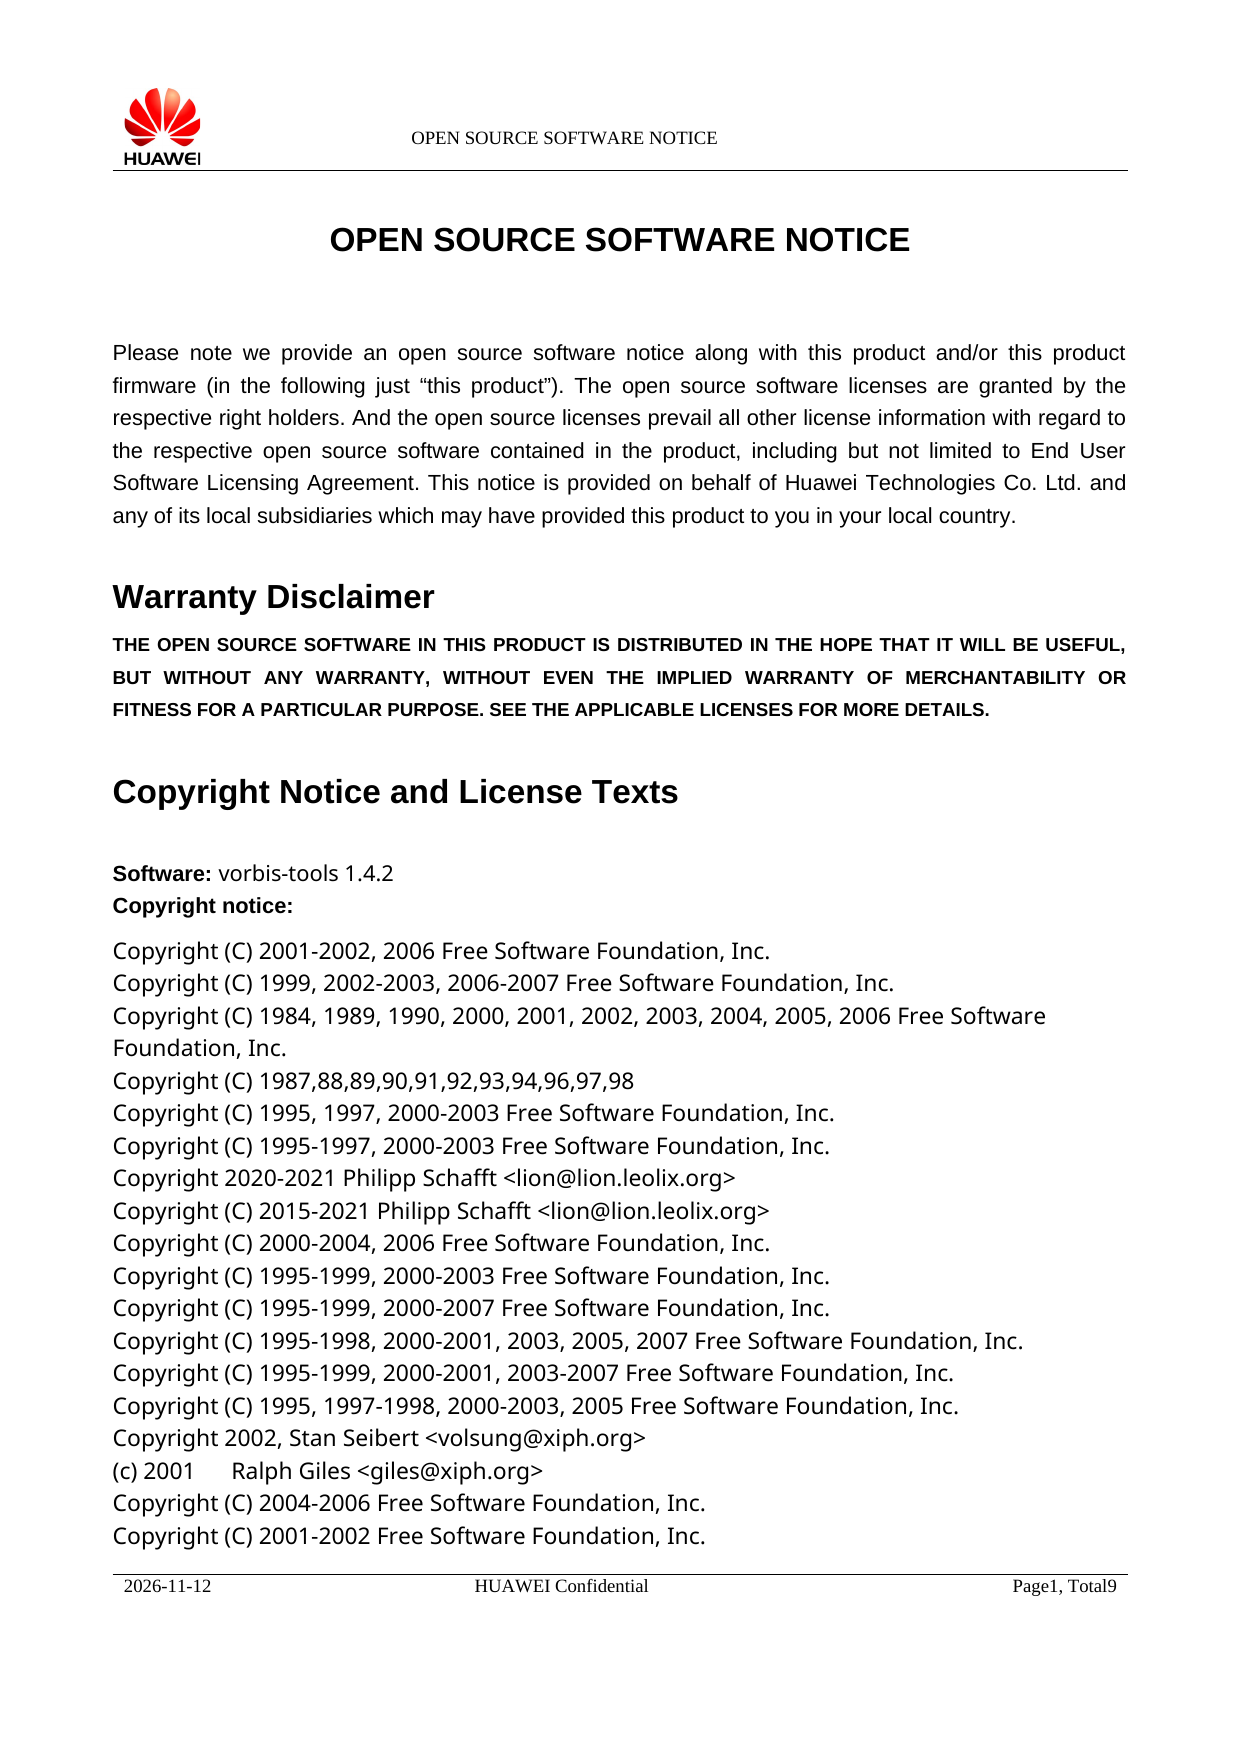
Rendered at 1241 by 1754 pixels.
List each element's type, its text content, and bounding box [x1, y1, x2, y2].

text The open source software in this product is distributed in the hope that it will be useful, but WITHOUT ANY WARRANTY, without even the implied warranty of MERCHANTABILITY or FITNESS FOR A PARTICULAR PURPOSE. See the applicable licenses for more details. [112, 629, 1128, 726]
title Software: vorbis-tools 1.4.2 [112, 856, 1128, 889]
text Copyright Notice and License Texts [112, 759, 1128, 824]
picture [124, 88, 201, 165]
text Please note we provide an open source software notice along with this product and/or this product firmware (in the following just “this product”). The open source software licenses are granted by the respective right holders. And the open source licenses prevail all other license information with regard to the respective open source software contained in the product, including but not limited to End User Software Licensing Agreement. This notice is provided on behalf of Huawei Technologies Co. Ltd. and any of its local subsidiaries which may have provided this product to you in your local country. [112, 336, 1128, 531]
text Warranty Disclaimer [112, 564, 1128, 629]
text OPEN SOURCE SOFTWARE NOTICE [112, 206, 1128, 271]
text Copyright notice: [112, 889, 1128, 921]
